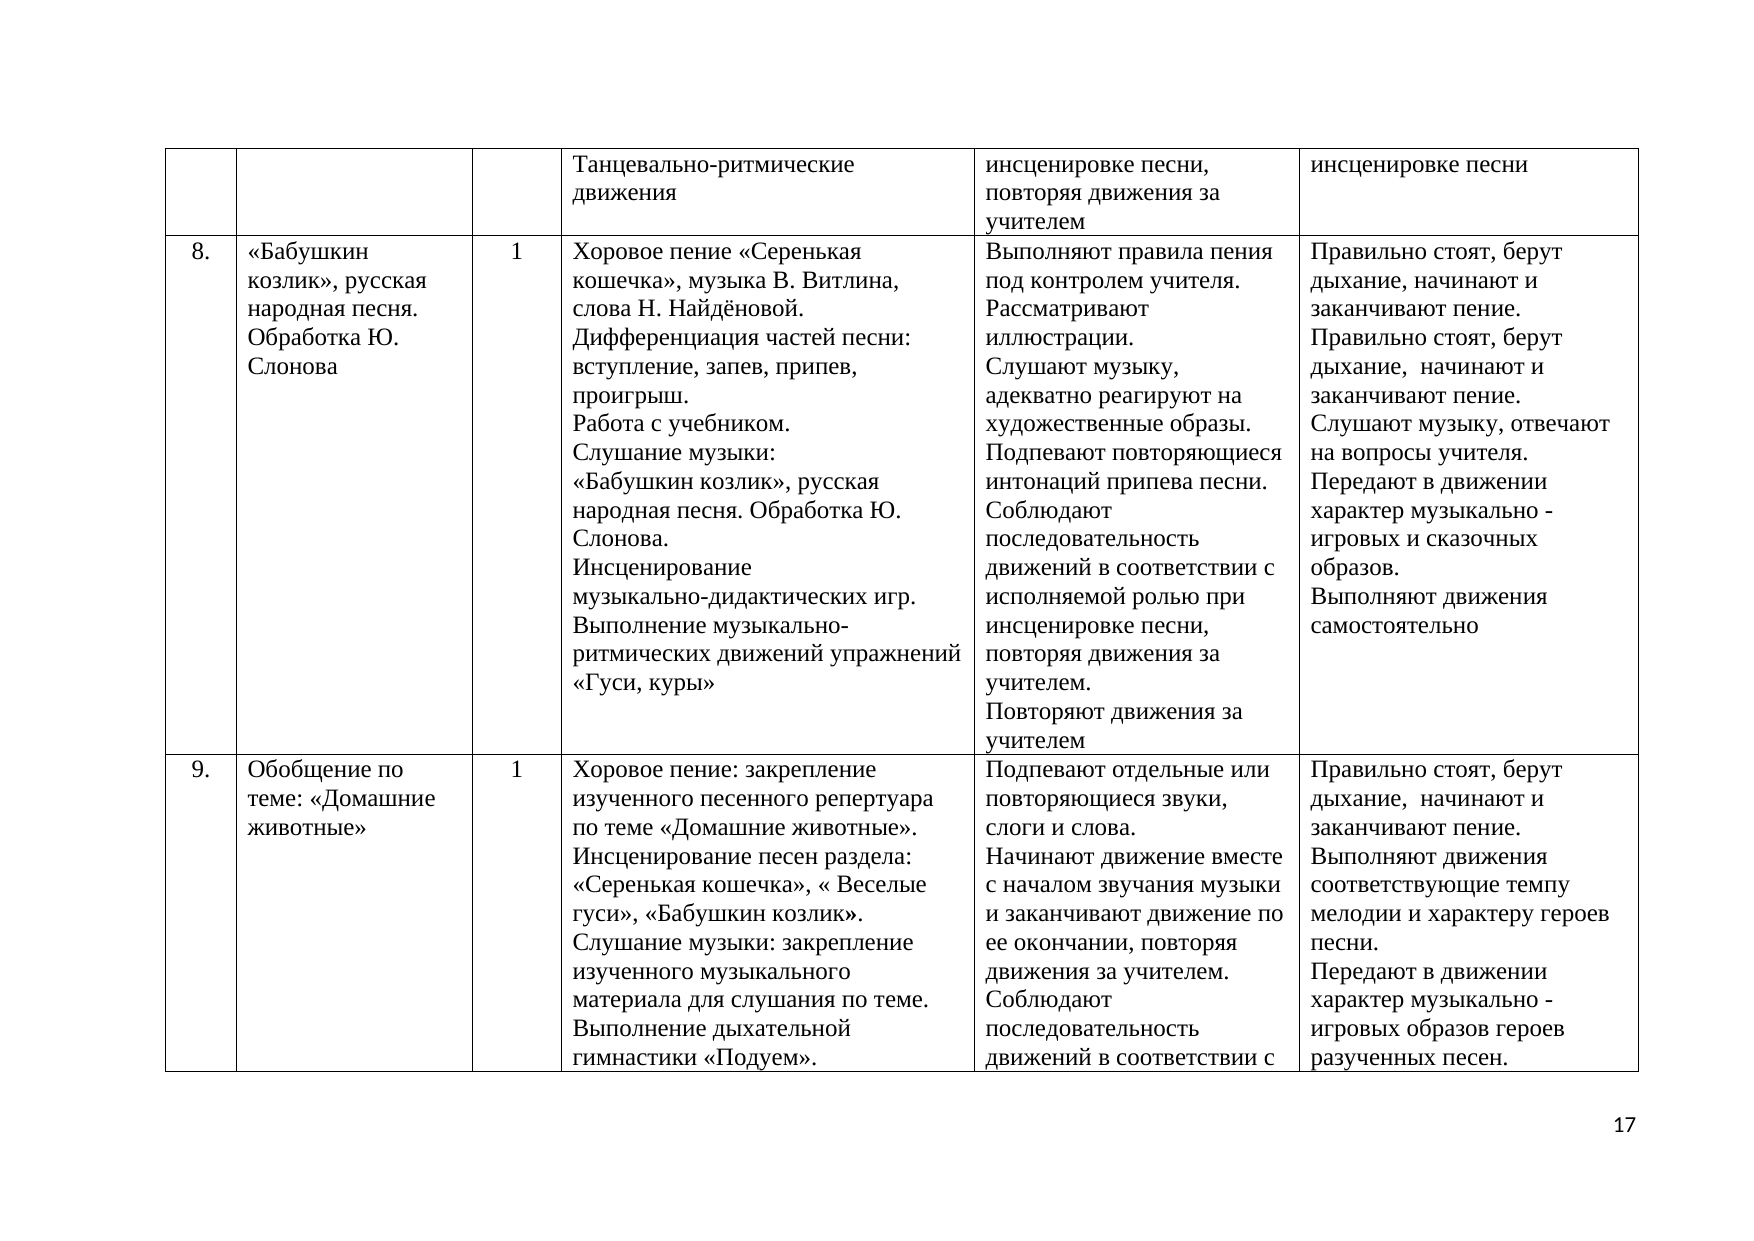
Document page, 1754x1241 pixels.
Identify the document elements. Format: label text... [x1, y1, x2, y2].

table_cell 1 [473, 149, 561, 235]
table_cell 9. [166, 755, 236, 1071]
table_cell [562, 755, 974, 1071]
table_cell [975, 755, 1299, 1071]
table_cell 1 [473, 236, 561, 753]
table_cell «Бабушкин козлик», русская народная песня. Обработка Ю. Слонова [237, 236, 472, 753]
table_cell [1300, 149, 1638, 235]
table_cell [562, 149, 974, 235]
table_cell Правильно стоят, берут дыхание, начинают и заканчивают пение. Правильно стоят, берут дыхание, начинают и заканчивают пение. Слушают музыку, отвечают на вопросы учителя. Передают в движении характер музыкально -игровых и сказочных образов. Выполняют движения самостоятельно [1300, 236, 1638, 753]
table_cell 1 [473, 755, 561, 1071]
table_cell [237, 755, 472, 1071]
table_cell Выполняют правила пения под контролем учителя. Рассматривают иллюстрации. Слушают музыку, адекватно реагируют на художественные образы. Подпевают повторяющиеся интонаций припева песни. Соблюдают последовательность движений в соответствии с исполняемой ролью при инсценировке песни, повторяя движения за учителем. Повторяют движения за учителем [975, 236, 1299, 753]
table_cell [237, 149, 472, 235]
table_cell 7. [166, 149, 236, 235]
table_cell Хоровое пение «Серенькая кошечка», музыка В. Витлина, слова Н. Найдёновой. Дифференциация частей песни: вступление, запев, припев, проигрыш. Работа с учебником. Слушание музыки: «Бабушкин козлик», русская народная песня. Обработка Ю. Слонова. Инсценирование музыкально-дидактических игр. Выполнение музыкально-ритмических движений упражнений «Гуси, куры» [562, 236, 974, 753]
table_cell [1300, 755, 1638, 1071]
table_cell 8. [166, 236, 236, 753]
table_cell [975, 149, 1299, 235]
